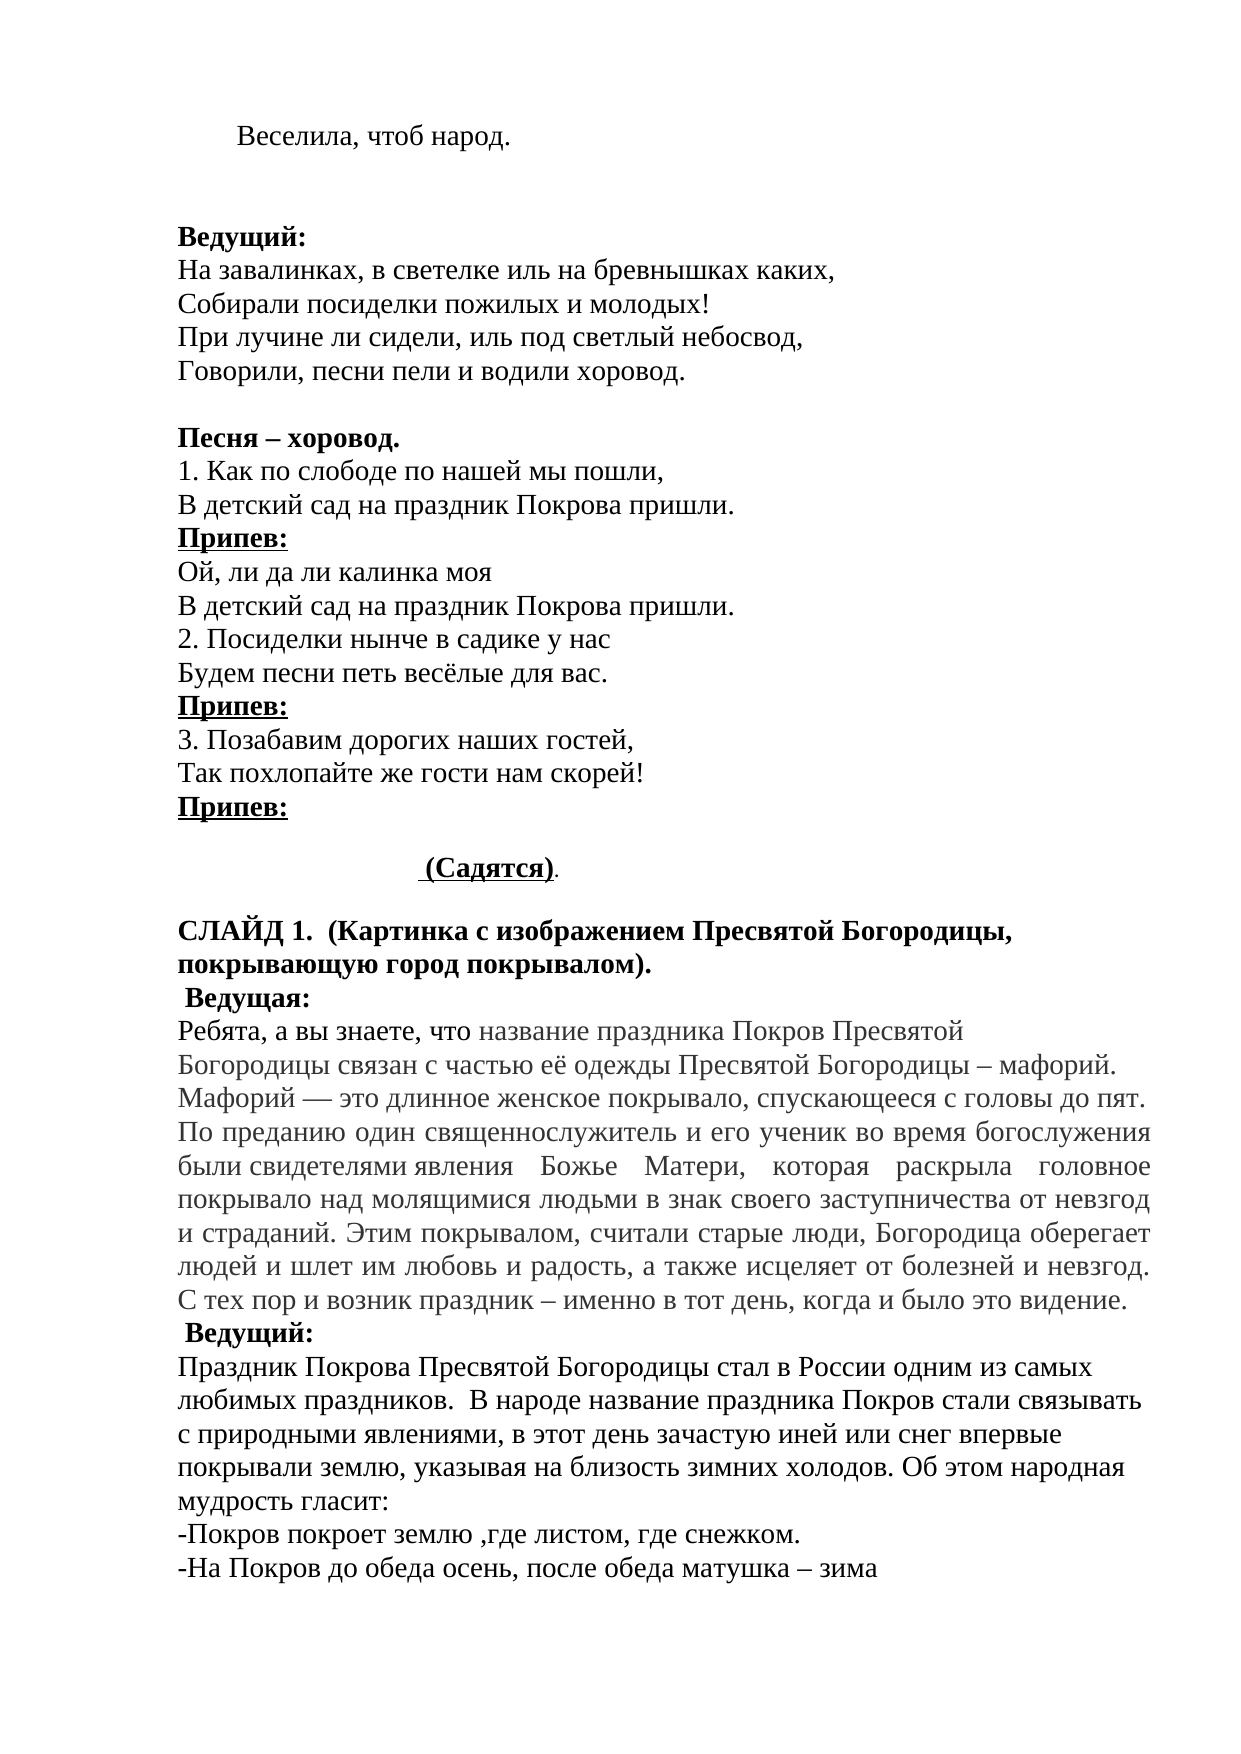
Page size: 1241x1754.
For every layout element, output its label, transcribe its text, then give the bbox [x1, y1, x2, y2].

text Собирали посиделки пожилых и молодых! [177, 286, 1152, 319]
text В детский сад на праздник Покрова пришли. [177, 487, 1152, 521]
text Ведущий: [177, 219, 1152, 252]
text На завалинках, в светелке иль на бревнышках каких, [177, 252, 1152, 286]
text Ой, ли да ли калинка моя [177, 554, 1152, 588]
text Ребята, а вы знаете, что название праздника Покров Пресвятой Богородицы связан с частью её одежды Пресвятой Богородицы – мафорий. [177, 1013, 1152, 1081]
text (Садятся). [177, 851, 1152, 884]
text Припев: [177, 521, 1152, 554]
text В детский сад на праздник Покрова пришли. [177, 588, 1152, 621]
text 2. Посиделки нынче в садике у нас [177, 621, 1152, 655]
text При лучине ли сидели, иль под светлый небосвод, [177, 319, 1152, 353]
text Праздник Покрова Пресвятой Богородицы стал в России одним из самых любимых праздников. В народе название праздника Покров стали связывать с природными явлениями, в этот день зачастую иней или снег впервые покрывали землю, указывая на близость зимних холодов. Об этом народная мудрость гласит: [177, 1349, 1152, 1517]
text 1. Как по слободе по нашей мы пошли, [177, 453, 1152, 487]
text -Покров покроет землю ,где листом, где снежком. [177, 1517, 1152, 1550]
text Говорили, песни пели и водили хоровод. [177, 353, 1152, 386]
text Ведущая: [177, 980, 1152, 1013]
text Песня – хоровод. [177, 420, 1152, 453]
text Так похлопайте же гости нам скорей! [177, 755, 1152, 789]
text СЛАЙД 1. (Картинка с изображением Пресвятой Богородицы, покрывающую город покрывалом). [177, 913, 1152, 980]
text Будем песни петь весёлые для вас. [177, 655, 1152, 688]
text Мафорий — это длинное женское покрывало, спускающееся с головы до пят. [177, 1081, 1152, 1114]
text Припев: [177, 789, 1152, 822]
text Припев: [177, 688, 1152, 722]
text -На Покров до обеда осень, после обеда матушка – зима [177, 1550, 1152, 1584]
text 3. Позабавим дорогих наших гостей, [177, 722, 1152, 755]
text Ведущий: [177, 1315, 1152, 1349]
text Веселила, чтоб народ. [236, 118, 1152, 152]
text По преданию один священнослужитель и его ученик во время богослужения были свидетелями явления Божье Матери, которая раскрыла головное покрывало над молящимися людьми в знак своего заступничества от невзгод и страданий. Этим покрывалом, считали старые люди, Богородица оберегает людей и шлет им любовь и радость, а также исцеляет от болезней и невзгод. С тех пор и возник праздник – именно в тот день, когда и было это видение. [177, 1114, 1152, 1315]
